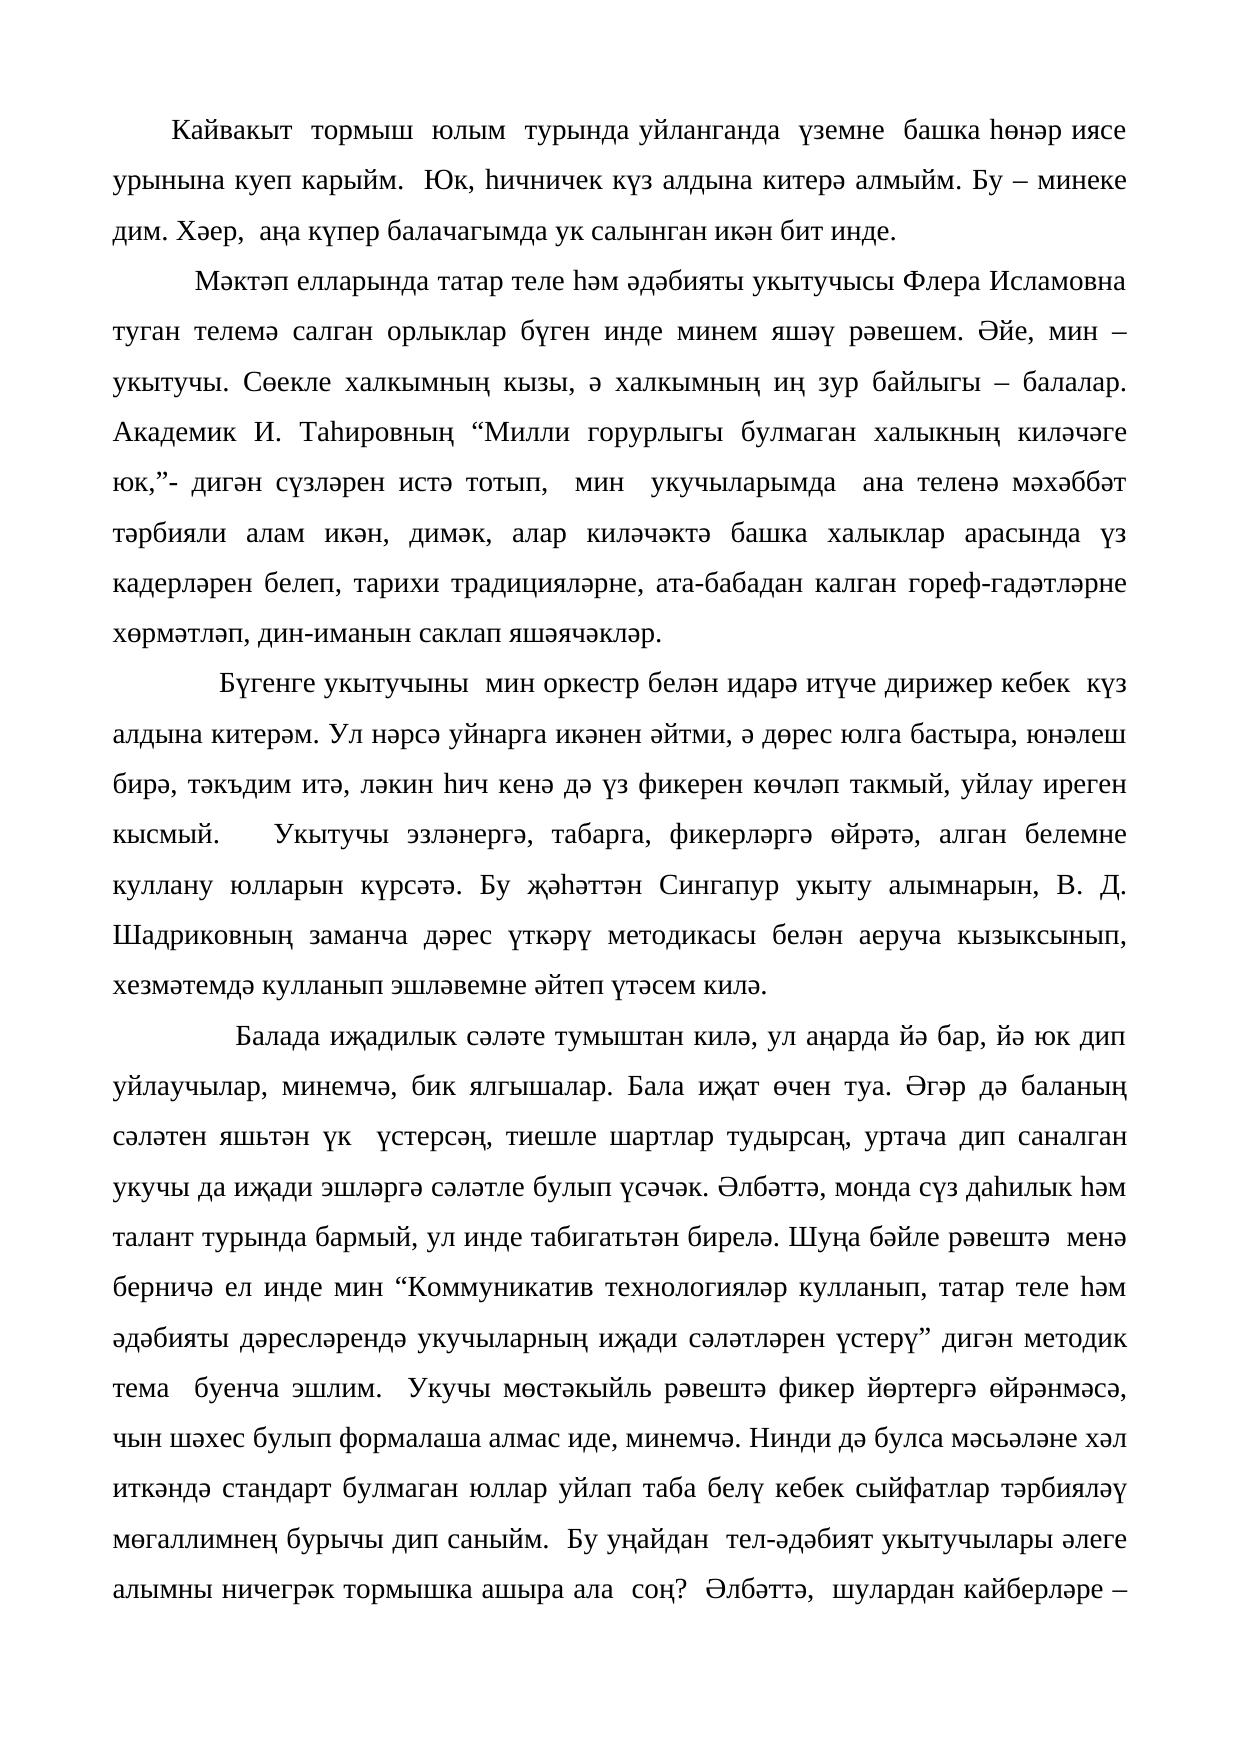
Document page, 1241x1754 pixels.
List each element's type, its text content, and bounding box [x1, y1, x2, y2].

text Бүгенге укытучыны мин оркестр белән идарә итүче дирижер кебек күз алдына китерәм. Ул нәрсә уйнарга икәнен әйтми, ә дөрес юлга бастыра, юнәлеш бирә, тәкъдим итә, ләкин һич кенә дә үз фикерен көчләп такмый, уйлау иреген кысмый. Укытучы эзләнергә, табарга, фикерләргә өйрәтә, алган белемне куллану юлларын күрсәтә. Бу җәһәттән Сингапур укыту алымнарын, В. Д. Шадриковның заманча дәрес үткәрү методикасы белән аеруча кызыксынып, хезмәтемдә кулланып эшләвемне әйтеп үтәсем килә. [112, 666, 1128, 1001]
text Мәктәп елларында татар теле һәм әдәбияты укытучысы Флера Исламовна туган телемә салган орлыклар бүген инде минем яшәү рәвешем. Әйе, мин – укытучы. Сөекле халкымның кызы, ә халкымның иң зур байлыгы – балалар. Академик И. Таһировның “Милли горурлыгы булмаган халыкның киләчәге юк,”- дигән сүзләрен истә тотып, мин укучыларымда ана теленә мәхәббәт тәрбияли алам икән, димәк, алар киләчәктә башка халыклар арасында үз кадерләрен белеп, тарихи традицияләрне, ата-бабадан калган гореф-гадәтләрне хөрмәтләп, дин-иманын саклап яшәячәкләр. [112, 263, 1128, 649]
text Кайвакыт тормыш юлым турында уйланганда үземне башка һөнәр иясе урынына куеп карыйм. Юк, һичничек күз алдына китерә алмыйм. Бу – минеке дим. Хәер, аңа күпер балачагымда ук салынган икән бит инде. [112, 112, 1128, 246]
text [112, 1018, 1128, 1605]
